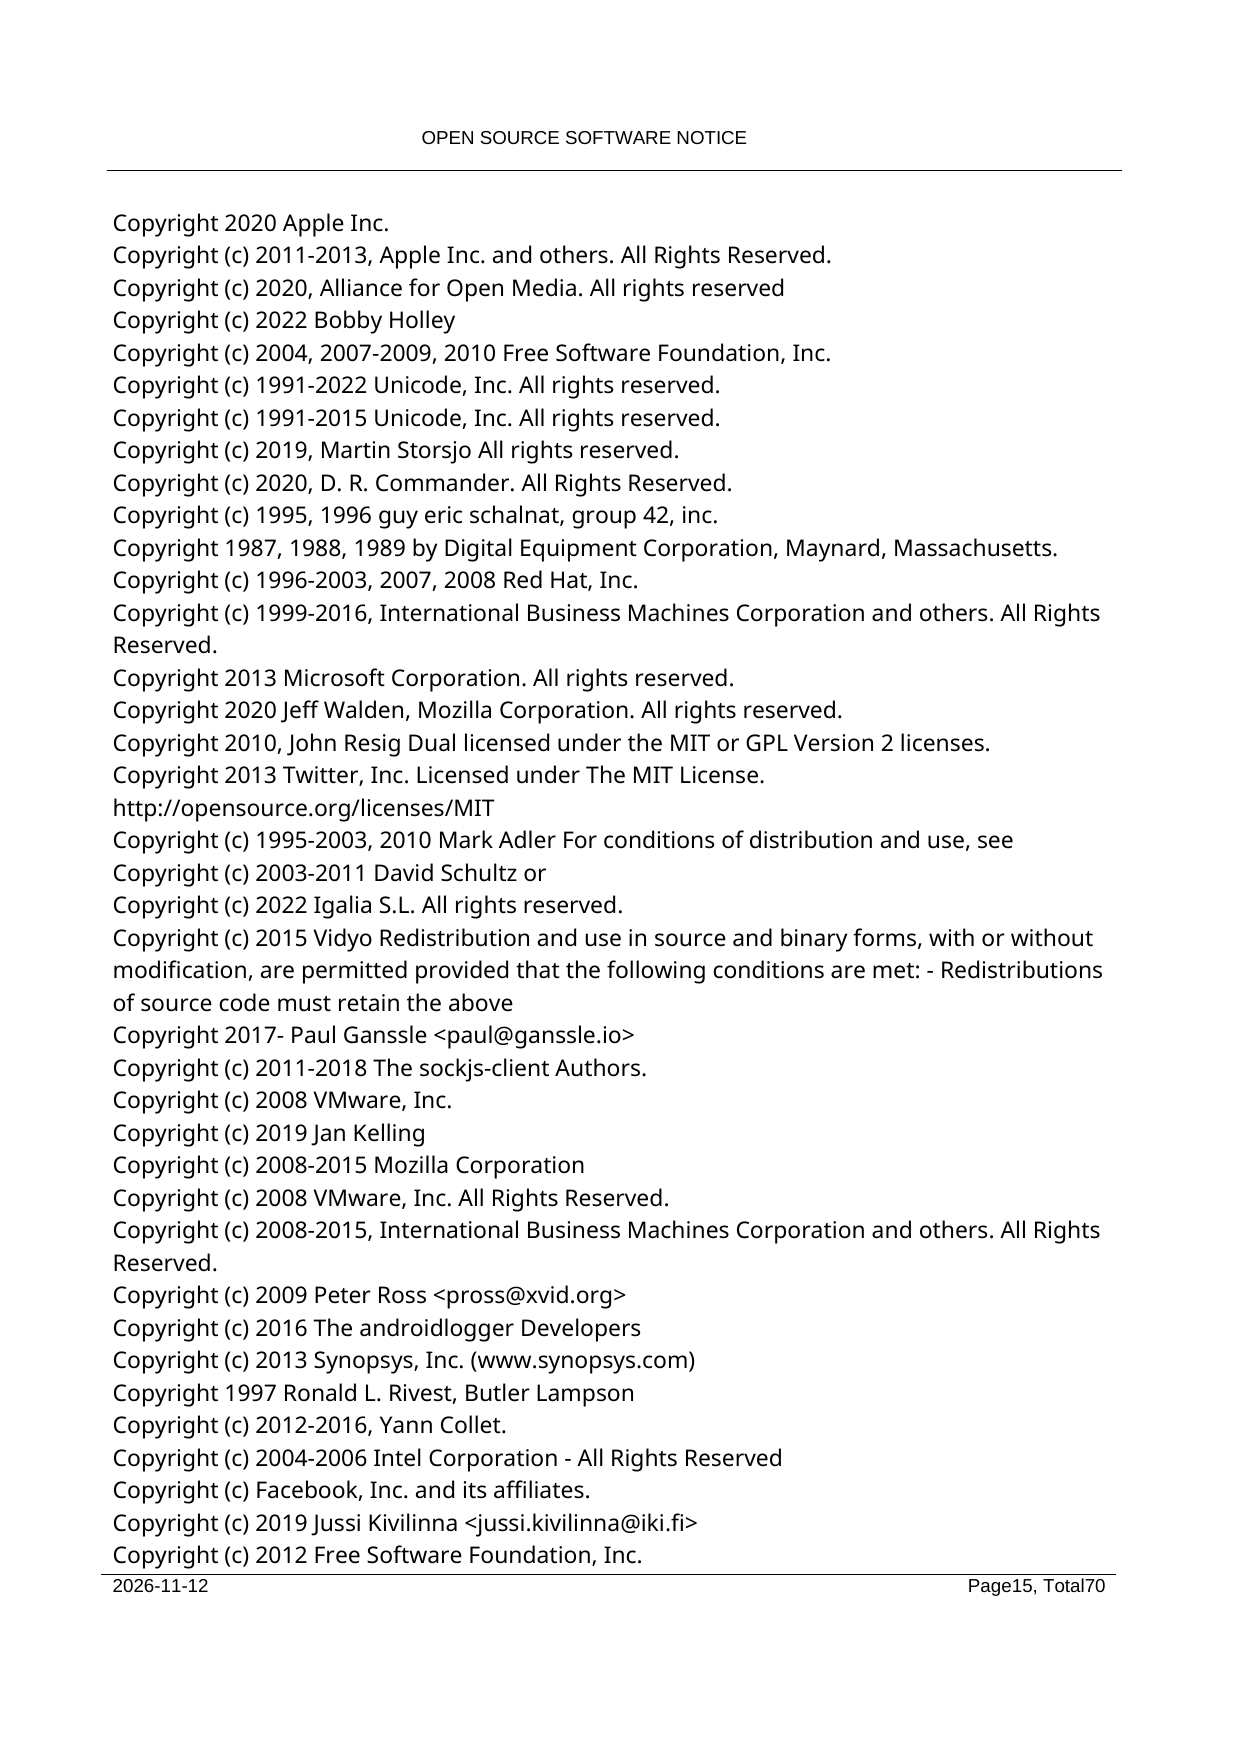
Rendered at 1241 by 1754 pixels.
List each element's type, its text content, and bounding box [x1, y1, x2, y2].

text Copyright (c) 2019 Jussi Kivilinna <jussi.kivilinna@iki.fi> [112, 1506, 1128, 1539]
text Copyright 2020 Jeff Walden, Mozilla Corporation. All rights reserved. [112, 694, 1128, 726]
text Copyright (c) 2008 VMware, Inc. [112, 1084, 1128, 1116]
text Copyright (c) 2011-2013, Apple Inc. and others. All Rights Reserved. [112, 239, 1128, 271]
text Copyright 2017- Paul Ganssle <paul@ganssle.io> [112, 1019, 1128, 1051]
text Copyright (c) 2019 Jan Kelling [112, 1116, 1128, 1149]
text Copyright (c) Facebook, Inc. and its affiliates. [112, 1474, 1128, 1506]
text Copyright (c) 2012-2016, Yann Collet. [112, 1409, 1128, 1441]
text Copyright (c) 2008-2015 Mozilla Corporation [112, 1149, 1128, 1181]
text Copyright 1987, 1988, 1989 by Digital Equipment Corporation, Maynard, Massachusetts. [112, 531, 1128, 564]
text Copyright (c) 2004, 2007-2009, 2010 Free Software Foundation, Inc. [112, 336, 1128, 369]
text Copyright (c) 2009 Peter Ross <pross@xvid.org> [112, 1279, 1128, 1311]
text Copyright (c) 2020, D. R. Commander. All Rights Reserved. [112, 466, 1128, 499]
text Copyright 2020 Apple Inc. [112, 206, 1128, 239]
text Copyright (c) 2016 The androidlogger Developers [112, 1311, 1128, 1344]
text Copyright (c) 2019, Martin Storsjo All rights reserved. [112, 434, 1128, 466]
text Copyright (c) 1995-2003, 2010 Mark Adler For conditions of distribution and use, see [112, 824, 1128, 856]
text Copyright (c) 1991-2022 Unicode, Inc. All rights reserved. [112, 369, 1128, 401]
text Copyright 2013 Microsoft Corporation. All rights reserved. [112, 661, 1128, 694]
text Copyright (c) 2008 VMware, Inc. All Rights Reserved. [112, 1181, 1128, 1214]
text Copyright 1997 Ronald L. Rivest, Butler Lampson [112, 1376, 1128, 1409]
text Copyright (c) 2022 Igalia S.L. All rights reserved. [112, 889, 1128, 921]
text Copyright (c) 1999-2016, International Business Machines Corporation and others. All Rights Reserved. [112, 596, 1128, 661]
text Copyright 2013 Twitter, Inc. Licensed under The MIT License. http://opensource.org/licenses/MIT [112, 759, 1128, 824]
text Copyright (c) 2013 Synopsys, Inc. (www.synopsys.com) [112, 1344, 1128, 1376]
text Copyright (c) 2012 Free Software Foundation, Inc. [112, 1539, 1128, 1571]
text Copyright (c) 2008-2015, International Business Machines Corporation and others. All Rights Reserved. [112, 1214, 1128, 1279]
text Copyright 2010, John Resig Dual licensed under the MIT or GPL Version 2 licenses. [112, 726, 1128, 759]
text Copyright (c) 1996-2003, 2007, 2008 Red Hat, Inc. [112, 564, 1128, 596]
text Copyright (c) 2020, Alliance for Open Media. All rights reserved [112, 271, 1128, 304]
text Copyright (c) 2003-2011 David Schultz or [112, 856, 1128, 889]
text Copyright (c) 2011-2018 The sockjs-client Authors. [112, 1051, 1128, 1084]
text Copyright (c) 2004-2006 Intel Corporation - All Rights Reserved [112, 1441, 1128, 1474]
text Copyright (c) 2022 Bobby Holley [112, 304, 1128, 336]
text Copyright (c) 1991-2015 Unicode, Inc. All rights reserved. [112, 401, 1128, 434]
text Copyright (c) 1995, 1996 guy eric schalnat, group 42, inc. [112, 499, 1128, 531]
text Copyright (c) 2015 Vidyo Redistribution and use in source and binary forms, with or without modification, are permitted provided that the following conditions are met: - Redistributions of source code must retain the above [112, 921, 1128, 1019]
